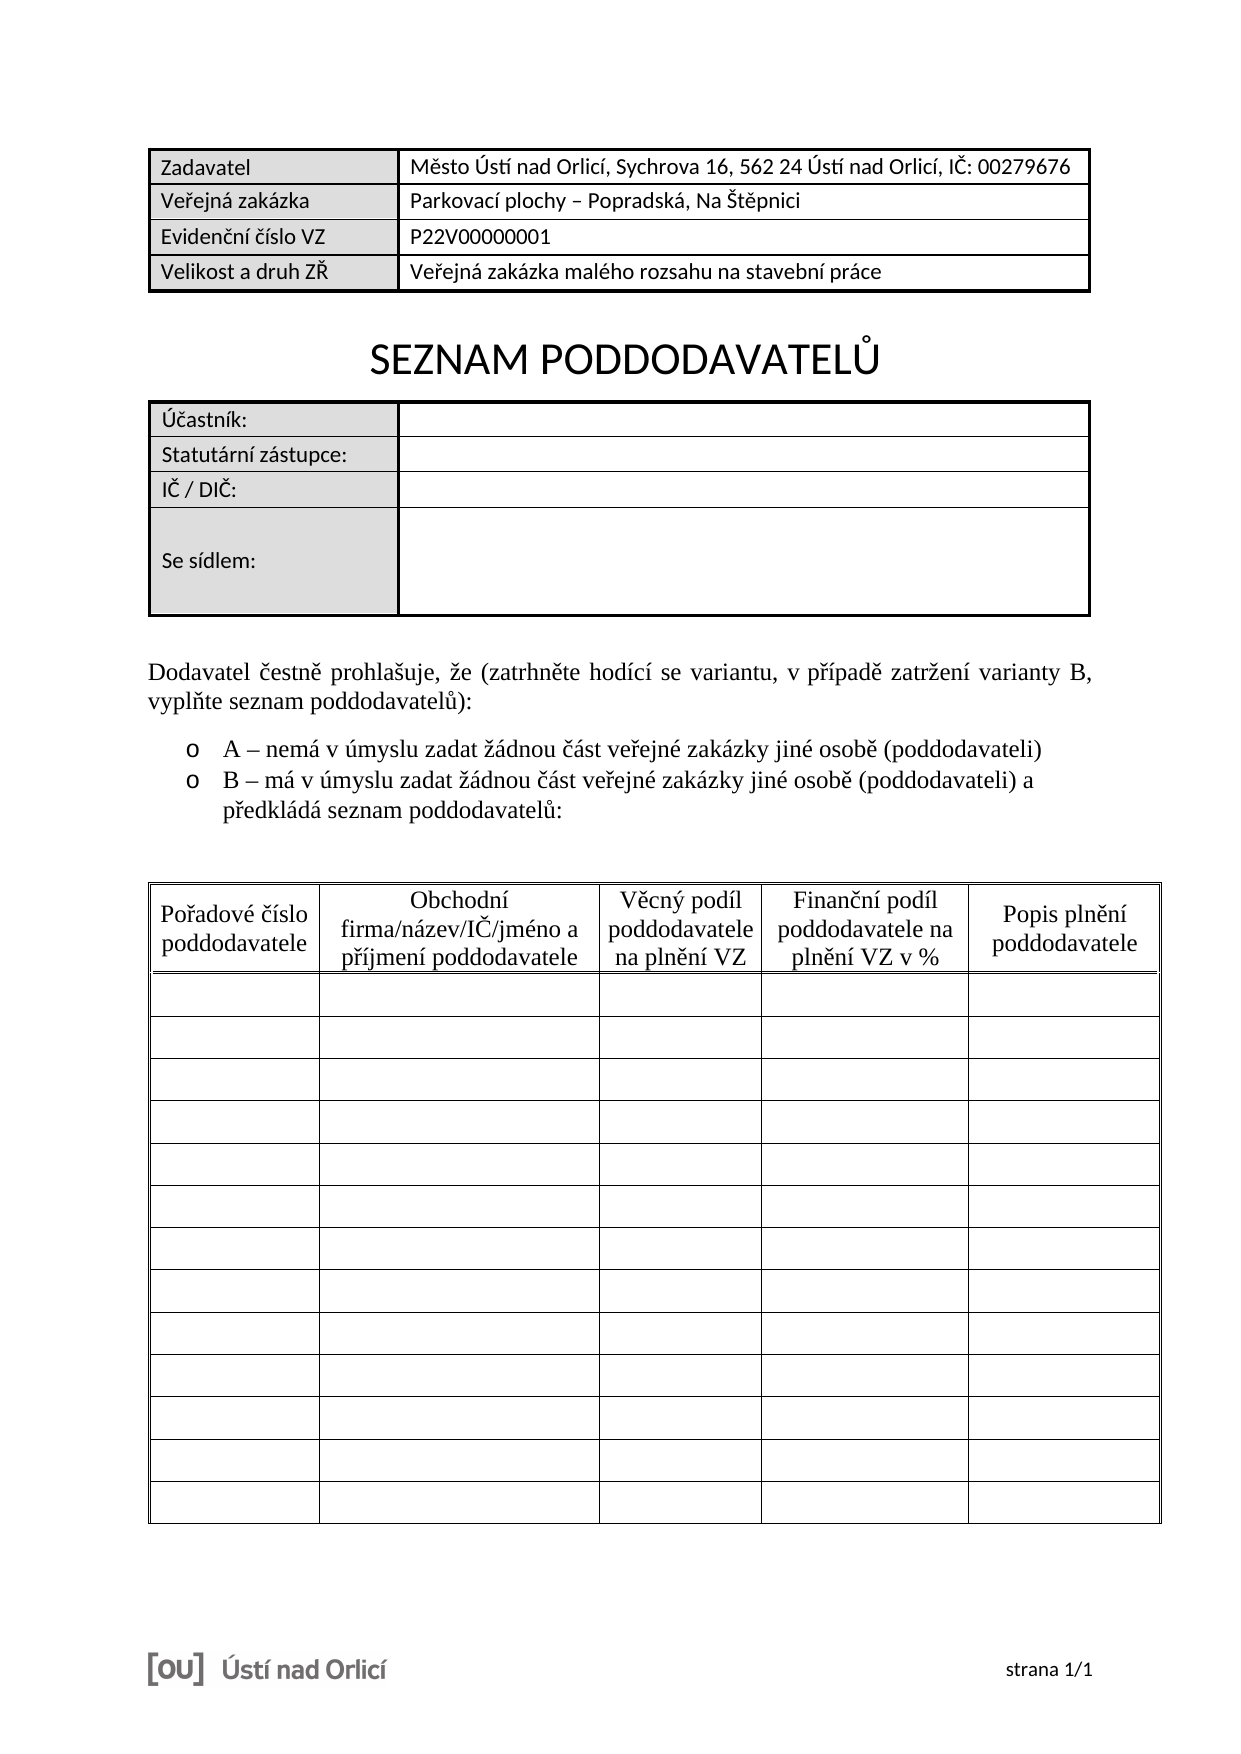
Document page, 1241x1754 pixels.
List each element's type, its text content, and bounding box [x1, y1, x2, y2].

table_cell [969, 1482, 1159, 1523]
table_cell [320, 1440, 599, 1481]
picture [147, 1651, 389, 1687]
table_cell [151, 1355, 319, 1396]
table_header Účastník: [151, 404, 397, 436]
table_cell [151, 1482, 319, 1523]
table_cell [400, 437, 1088, 471]
table_cell [762, 1101, 968, 1142]
table_cell [151, 1059, 319, 1100]
text Seznam poddodavatelů [295, 330, 1092, 386]
table_cell [762, 1440, 968, 1481]
table_cell Velikost a druh ZŘ [151, 256, 397, 289]
table_header Pořadové číslo poddodavatele [151, 885, 319, 971]
list B – má v úmyslu zadat žádnou část veřejné zakázky jiné osobě (poddodavateli) a předkládá seznam poddodavatelů: [185, 765, 1092, 824]
table_cell [600, 1440, 761, 1481]
table_header Popis plnění poddodavatele [969, 885, 1159, 971]
table_header Finanční podíl poddodavatele na plnění VZ v % [762, 885, 968, 971]
table_cell [600, 1228, 761, 1269]
table_cell P22V00000001 [400, 220, 1088, 254]
table_cell Evidenční číslo VZ [151, 220, 397, 254]
table_cell [762, 1397, 968, 1438]
table_cell [151, 1440, 319, 1481]
table_header [400, 404, 1088, 436]
table_cell [320, 1017, 599, 1058]
table_cell [969, 1101, 1159, 1142]
table_cell [969, 1270, 1159, 1312]
table_cell [151, 1228, 319, 1269]
table_cell [320, 1313, 599, 1354]
table_cell [151, 1186, 319, 1227]
table_cell [969, 1059, 1159, 1100]
table_cell [320, 974, 599, 1016]
table_header Věcný podíl poddodavatele na plnění VZ [600, 885, 761, 971]
table_cell [151, 1144, 319, 1185]
table_cell [320, 1355, 599, 1396]
text Dodavatel čestně prohlašuje, že (zatrhněte hodící se variantu, v případě zatržení varianty B, vyplňte seznam poddodavatelů): [148, 657, 1092, 715]
table_cell [762, 1144, 968, 1185]
table_cell [320, 1059, 599, 1100]
table_cell [762, 1059, 968, 1100]
table_cell [600, 974, 761, 1016]
table_cell [969, 1228, 1159, 1269]
table_cell [151, 1017, 319, 1058]
table_cell [320, 1144, 599, 1185]
table_cell [600, 1313, 761, 1354]
table_cell IČ / DIČ: [151, 472, 397, 507]
table_cell [762, 1186, 968, 1227]
table_cell [969, 1144, 1159, 1185]
table_header Zadavatel [151, 151, 397, 183]
table_cell [151, 1313, 319, 1354]
table_cell [151, 1101, 319, 1142]
table_cell Parkovací plochy – Popradská, Na Štěpnici [400, 185, 1088, 218]
table_cell [600, 1355, 761, 1396]
table_cell [600, 1101, 761, 1142]
table_cell [600, 1059, 761, 1100]
table_cell [762, 1228, 968, 1269]
table_cell Se sídlem: [151, 508, 397, 613]
table_cell [762, 974, 968, 1016]
table_cell [600, 1270, 761, 1312]
table_header Město Ústí nad Orlicí, Sychrova 16, 562 24 Ústí nad Orlicí, IČ: 00279676 [400, 151, 1088, 183]
table_cell [600, 1017, 761, 1058]
table_cell [600, 1186, 761, 1227]
table_cell [320, 1270, 599, 1312]
list A – nemá v úmyslu zadat žádnou část veřejné zakázky jiné osobě (poddodavateli) [185, 734, 1092, 765]
table_cell [969, 1397, 1159, 1438]
table_cell [969, 1186, 1159, 1227]
table_cell [762, 1017, 968, 1058]
table_cell [969, 971, 1161, 1016]
table_header Obchodní firma/název/IČ/jméno a příjmení poddodavatele [320, 885, 599, 971]
table_cell [600, 1482, 761, 1523]
table_cell [151, 1270, 319, 1312]
table_cell [762, 1270, 968, 1312]
table_cell Statutární zástupce: [151, 437, 397, 471]
table_cell [320, 1186, 599, 1227]
table_cell [969, 1440, 1159, 1481]
table_cell [320, 1482, 599, 1523]
table_cell [762, 1482, 968, 1523]
table_cell [969, 1017, 1159, 1058]
table_cell [600, 1397, 761, 1438]
table_cell Veřejná zakázka malého rozsahu na stavební práce [400, 256, 1088, 289]
table_cell [969, 1313, 1159, 1354]
table_cell Veřejná zakázka [151, 185, 397, 218]
table_cell [320, 1397, 599, 1438]
table_cell [762, 1313, 968, 1354]
table_cell [149, 971, 319, 1016]
table_cell [969, 1355, 1159, 1396]
table_cell [400, 508, 1088, 613]
table_cell [600, 1144, 761, 1185]
table_cell [320, 1228, 599, 1269]
table_cell [320, 1101, 599, 1142]
table_cell [151, 1397, 319, 1438]
table_cell [762, 1355, 968, 1396]
table_cell [400, 472, 1088, 507]
